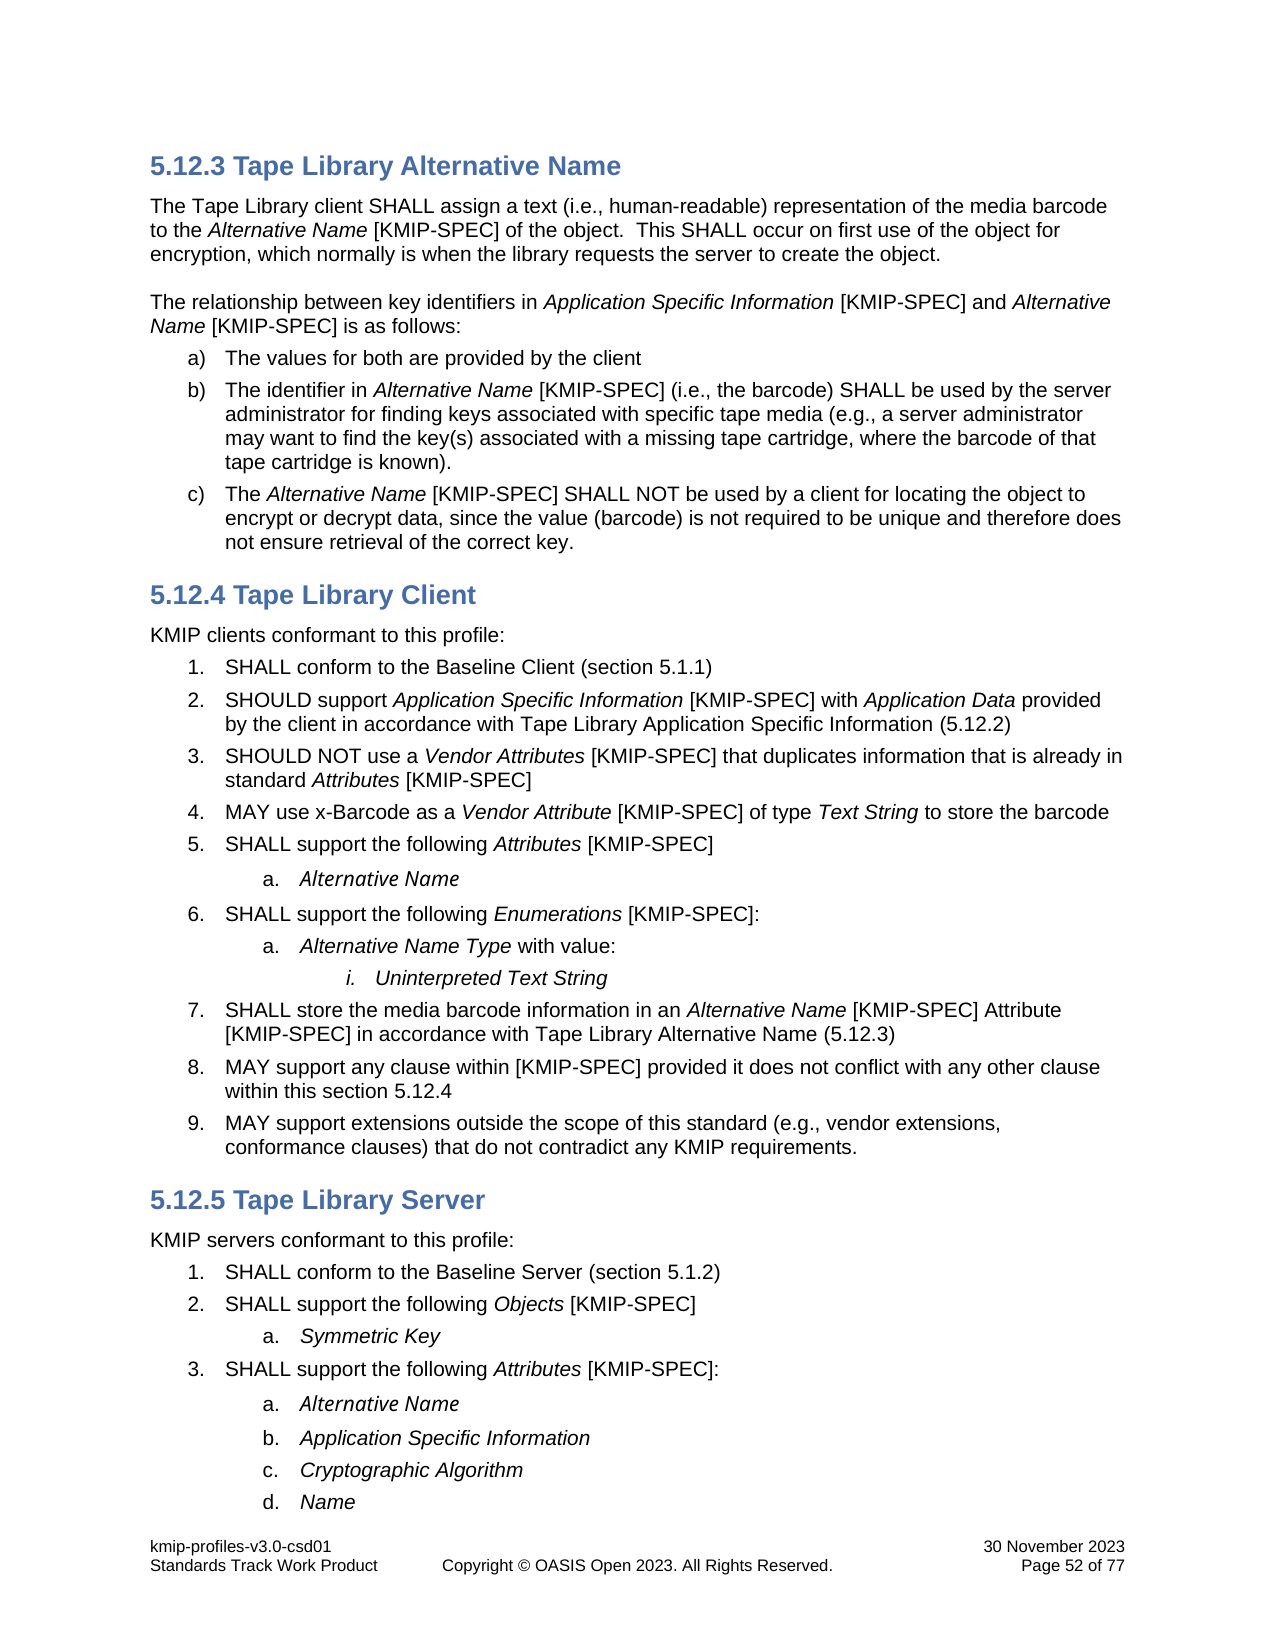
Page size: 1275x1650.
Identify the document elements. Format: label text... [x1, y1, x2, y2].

list The values for both are provided by the client [187, 346, 1125, 370]
list MAY support extensions outside the scope of this standard (e.g., vendor extensions, conformance clauses) that do not contradict any KMIP requirements. [187, 1111, 1125, 1159]
list MAY support any clause within [KMIP-SPEC] provided it does not conflict with any other clause within this section 5.12.4 [187, 1054, 1125, 1102]
list The Alternative Name [KMIP-SPEC] SHALL NOT be used by a client for locating the object to encrypt or decrypt data, since the value (barcode) is not required to be unique and therefore does not ensure retrieval of the correct key. [187, 482, 1125, 554]
list Alternative Name [262, 864, 1125, 893]
text KMIP clients conformant to this profile: [150, 623, 1125, 647]
text The Tape Library client SHALL assign a text (i.e., human-readable) representation of the media barcode to the Alternative Name [KMIP-SPEC] of the object. This SHALL occur on first use of the object for encryption, which normally is when the library requests the server to create the object. [150, 194, 1125, 266]
list SHOULD support Application Specific Information [KMIP-SPEC] with Application Data provided by the client in accordance with Tape Library Application Specific Information (5.12.2) [187, 687, 1125, 735]
subtitle Tape Library Alternative Name [150, 150, 1125, 181]
list SHALL support the following Enumerations [KMIP-SPEC]: [187, 901, 1125, 925]
list SHALL support the following Attributes [KMIP-SPEC] [187, 832, 1125, 856]
subtitle Tape Library Client [150, 579, 1125, 610]
list MAY use x-Barcode as a Vendor Attribute [KMIP-SPEC] of type Text String to store the barcode [187, 800, 1125, 824]
list SHALL store the media barcode information in an Alternative Name [KMIP-SPEC] Attribute [KMIP-SPEC] in accordance with Tape Library Alternative Name (5.12.3) [187, 998, 1125, 1046]
list SHALL support the following Objects [KMIP-SPEC] [187, 1292, 1125, 1316]
list SHOULD NOT use a Vendor Attributes [KMIP-SPEC] that duplicates information that is already in standard Attributes [KMIP-SPEC] [187, 744, 1125, 792]
list SHALL conform to the Baseline Server (section 5.1.2) [187, 1260, 1125, 1284]
list Alternative Name [262, 1389, 1125, 1417]
text The relationship between key identifiers in Application Specific Information [KMIP-SPEC] and Alternative Name [KMIP-SPEC] is as follows: [150, 289, 1125, 337]
list The identifier in Alternative Name [KMIP-SPEC] (i.e., the barcode) SHALL be used by the server administrator for finding keys associated with specific tape media (e.g., a server administrator may want to find the key(s) associated with a missing tape cartridge, where the barcode of that tape cartridge is known). [187, 378, 1125, 474]
list Cryptographic Algorithm [262, 1458, 1125, 1482]
list Uninterpreted Text String [356, 966, 1125, 990]
text KMIP servers conformant to this profile: [150, 1227, 1125, 1251]
list Application Specific Information [262, 1426, 1125, 1449]
list Name [262, 1490, 1125, 1514]
list Symmetric Key [262, 1324, 1125, 1348]
subtitle Tape Library Server [150, 1184, 1125, 1215]
list Alternative Name Type with value: [262, 934, 1125, 958]
list SHALL support the following Attributes [KMIP-SPEC]: [187, 1357, 1125, 1381]
list SHALL conform to the Baseline Client (section 5.1.1) [187, 655, 1125, 679]
